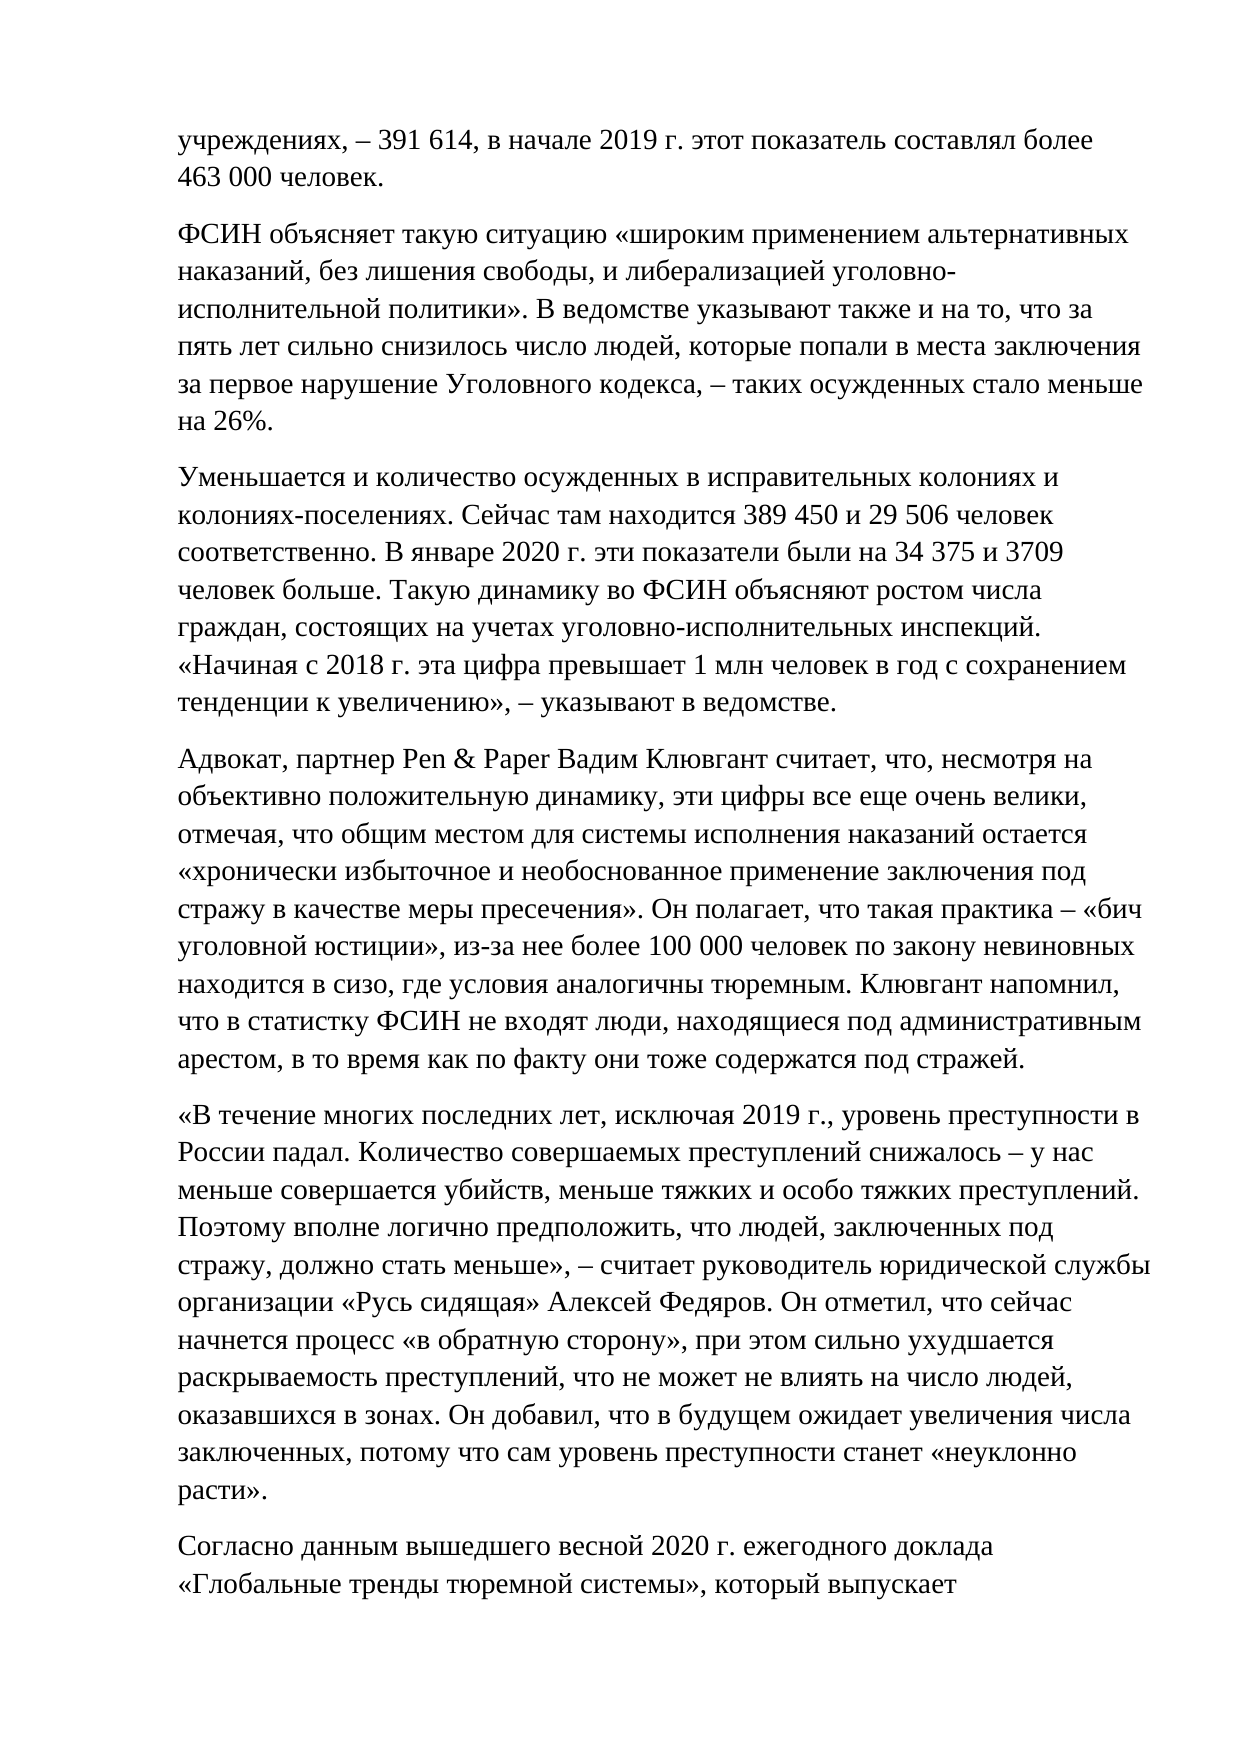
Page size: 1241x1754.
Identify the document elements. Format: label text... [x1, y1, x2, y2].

text Адвокат, партнер Pen & Paper Вадим Клювгант считает, что, несмотря на объективно положительную динамику, эти цифры все еще очень велики, отмечая, что общим местом для системы исполнения наказаний остается «хронически избыточное и необоснованное применение заключения под стражу в качестве меры пресечения». Он полагает, что такая практика – «бич уголовной юстиции», из-за нее более 100 000 человек по закону невиновных находится в сизо, где условия аналогичны тюремным. Клювгант напомнил, что в статистку ФСИН не входят люди, находящиеся под административным арестом, в то время как по факту они тоже содержатся под стражей. [177, 737, 1152, 1074]
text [177, 118, 1152, 193]
text «В течение многих последних лет, исключая 2019 г., уровень преступности в России падал. Количество совершаемых преступлений снижалось – у нас меньше совершается убийств, меньше тяжких и особо тяжких преступлений. Поэтому вполне логично предположить, что людей, заключенных под стражу, должно стать меньше», – считает руководитель юридической службы организации «Русь сидящая» Алексей Федяров. Он отметил, что сейчас начнется процесс «в обратную сторону», при этом сильно ухудшается раскрываемость преступлений, что не может не влиять на число людей, оказавшихся в зонах. Он добавил, что в будущем ожидает увеличения числа заключенных, потому что сам уровень преступности станет «неуклонно расти». [177, 1093, 1152, 1506]
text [177, 1524, 1152, 1599]
text Уменьшается и количество осужденных в исправительных колониях и колониях-поселениях. Сейчас там находится 389 450 и 29 506 человек соответственно. В январе 2020 г. эти показатели были на 34 375 и 3709 человек больше. Такую динамику во ФСИН объясняют ростом числа граждан, состоящих на учетах уголовно-исполнительных инспекций. «Начиная с 2018 г. эта цифра превышает 1 млн человек в год с сохранением тенденции к увеличению», – указывают в ведомстве. [177, 456, 1152, 718]
text ФСИН объясняет такую ситуацию «широким применением альтернативных наказаний, без лишения свободы, и либерализацией уголовно-исполнительной политики». В ведомстве указывают также и на то, что за пять лет сильно снизилось число людей, которые попали в места заключения за первое нарушение Уголовного кодекса, – таких осужденных стало меньше на 26%. [177, 212, 1152, 437]
